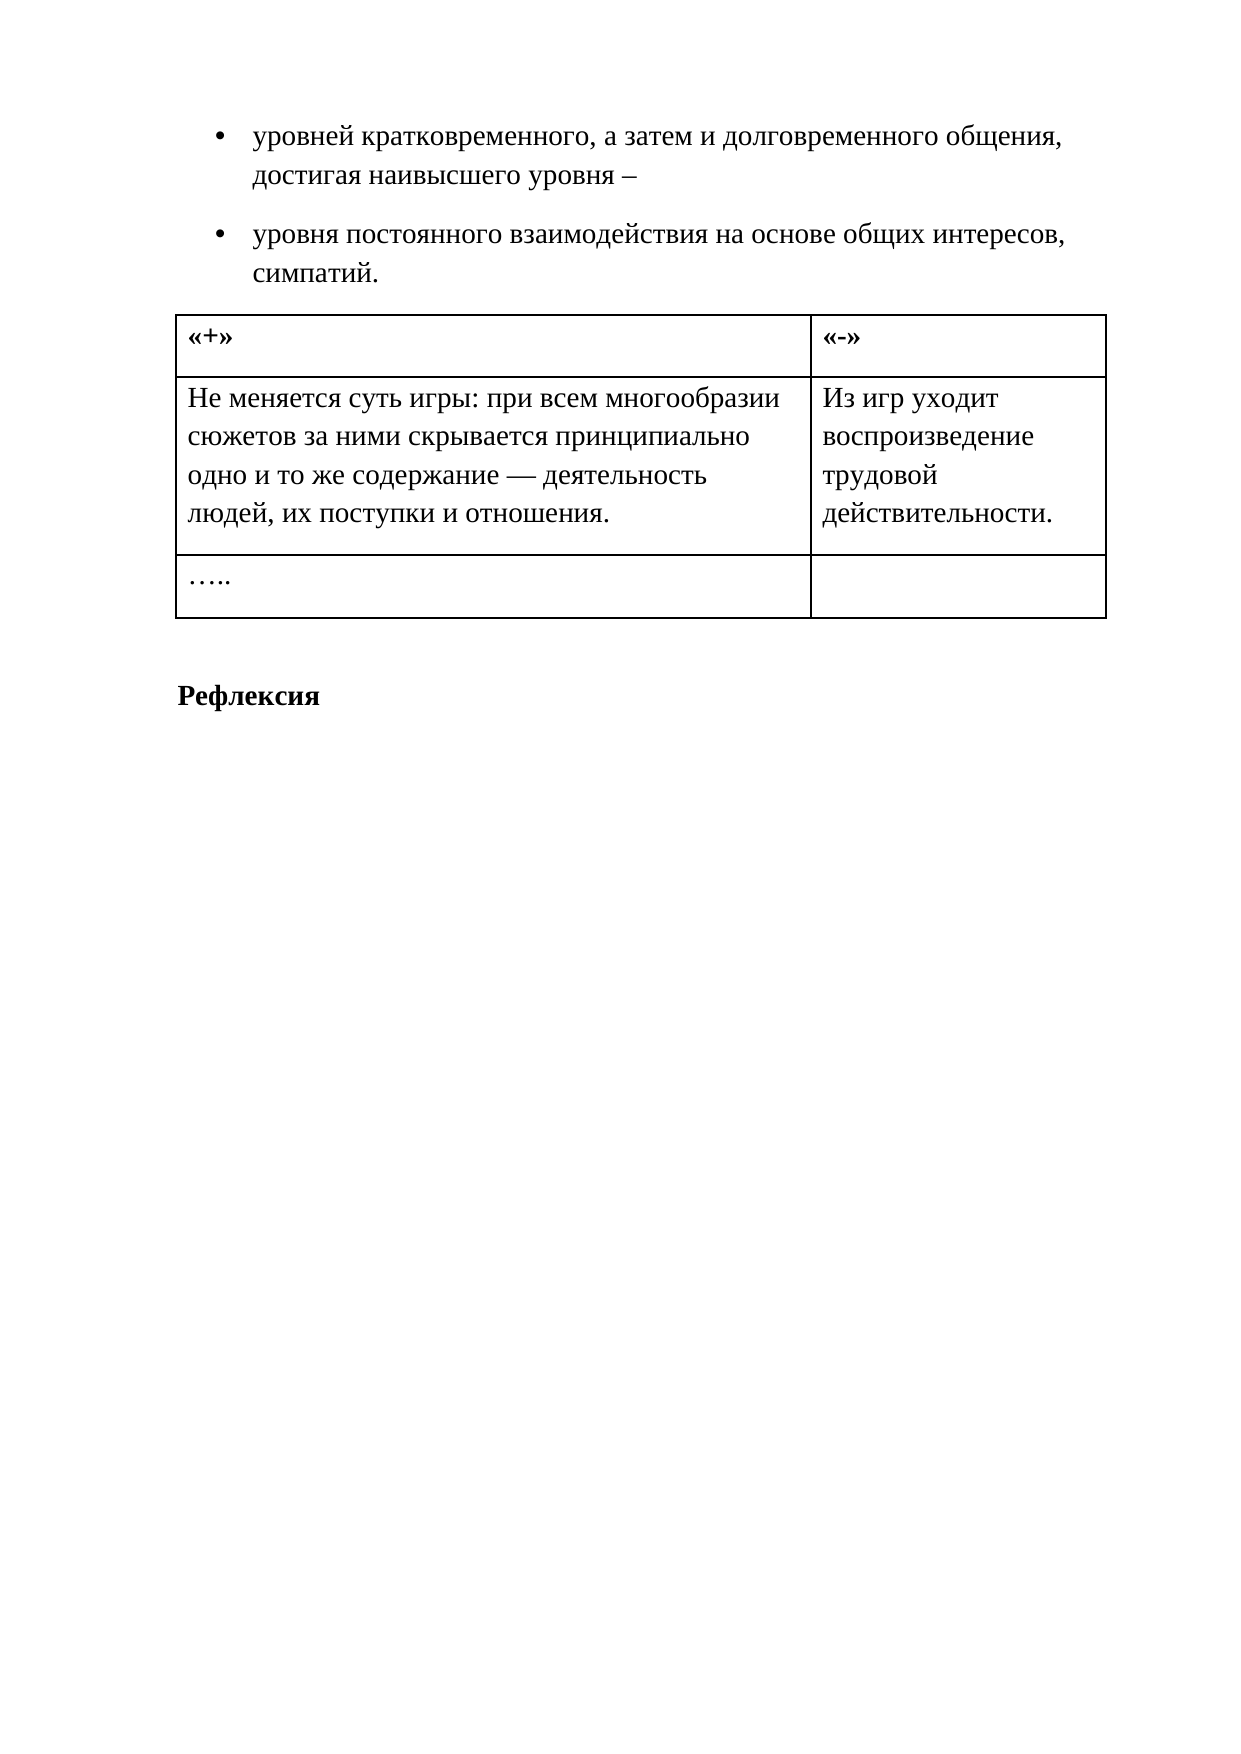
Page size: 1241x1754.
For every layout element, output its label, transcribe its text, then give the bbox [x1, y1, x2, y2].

table_cell Не меняется суть игры: при всем многообразии сюжетов за ними скрывается принципиально одно и то же содержание — деятельность людей, их поступки и отношения. [177, 378, 810, 553]
table_header «+» [177, 316, 810, 376]
table_header «-» [812, 316, 1105, 376]
table_cell ….. [177, 556, 810, 617]
list уровня постоянного взаимодействия на основе общих интересов, симпатий. [215, 216, 1152, 288]
list уровней кратковременного, а затем и долговременного общения, достигая наивысшего уровня – [215, 118, 1152, 190]
table_cell Из игр уходит воспроизведение трудовой действительности. [812, 378, 1105, 553]
text Рефлексия [177, 678, 1152, 712]
table_cell [812, 556, 1105, 617]
